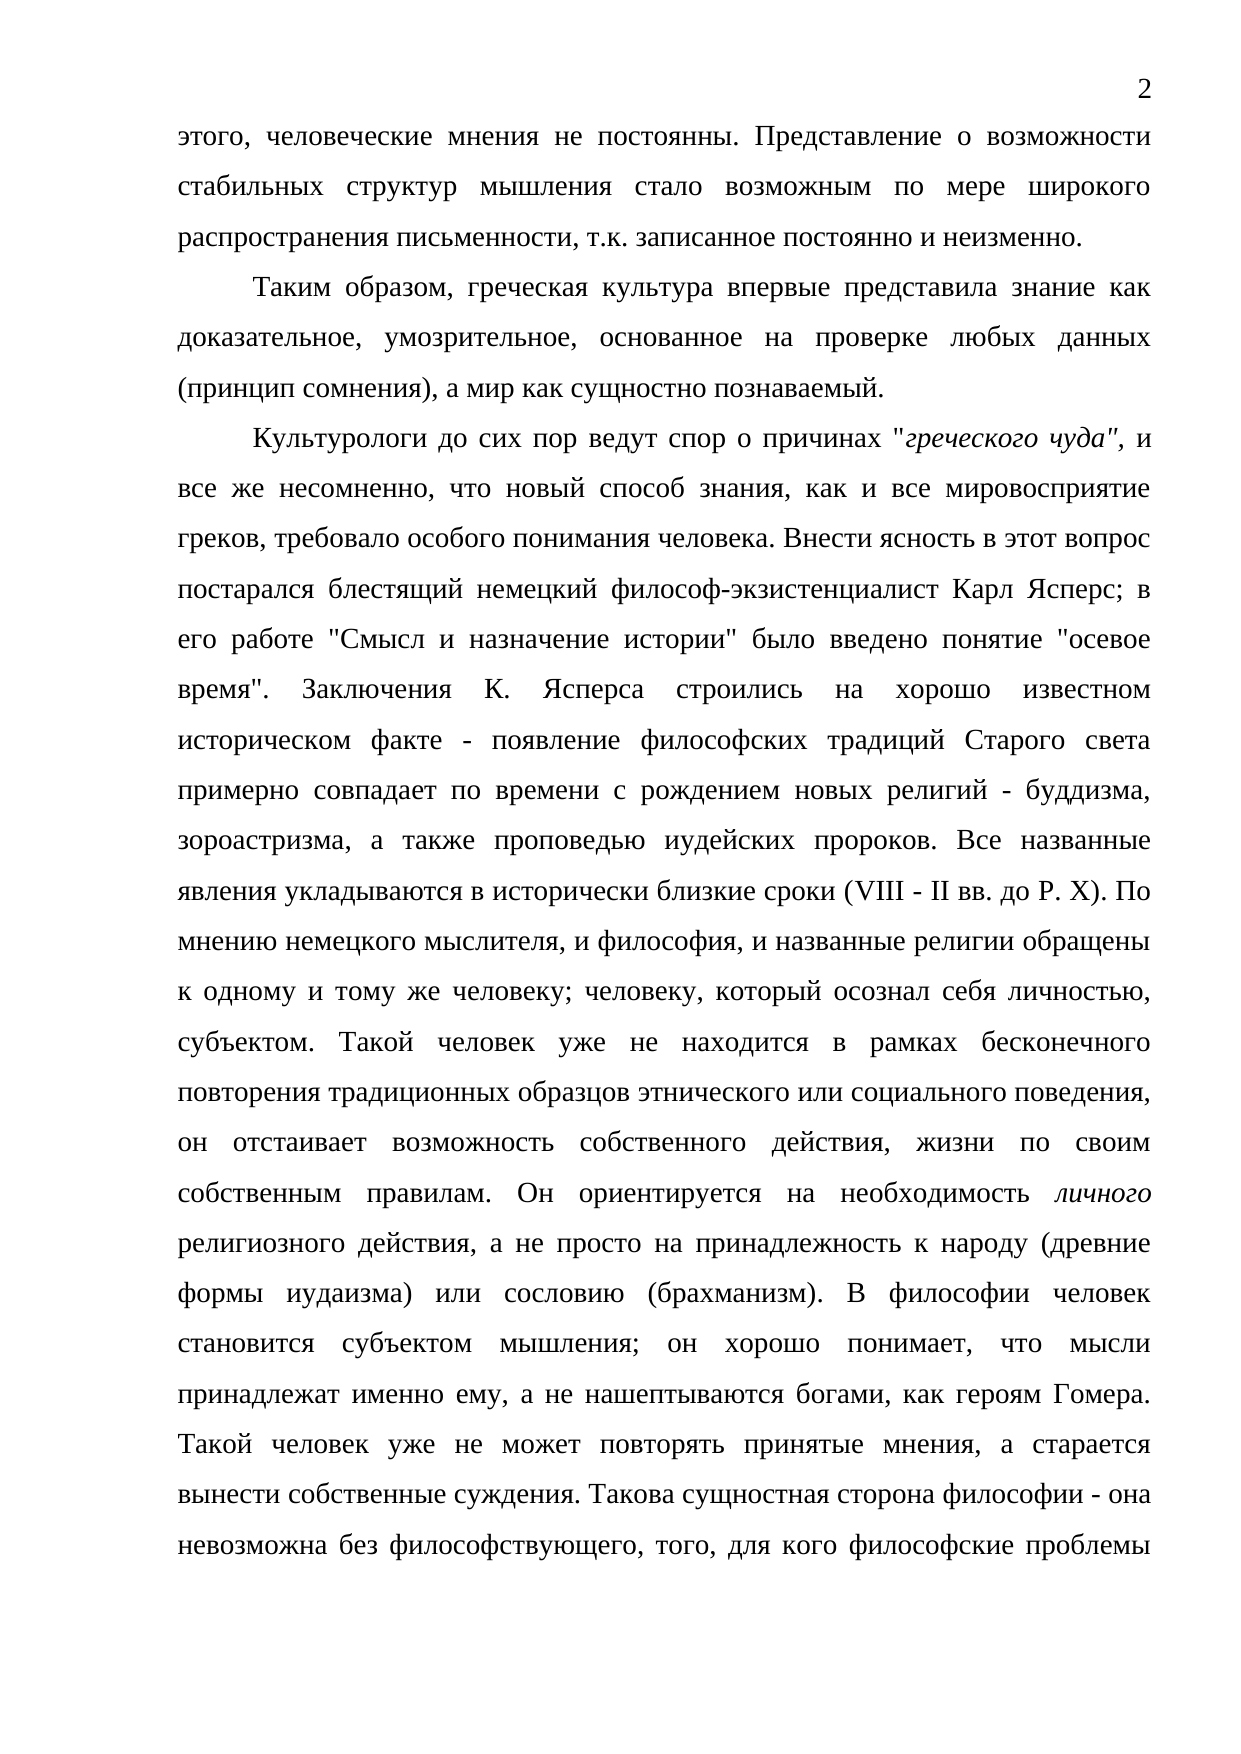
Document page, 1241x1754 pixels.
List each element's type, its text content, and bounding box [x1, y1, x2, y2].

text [177, 420, 1152, 1560]
text Таким образом, греческая культура впервые представила знание как доказательное, умозрительное, основанное на проверке любых данных (принцип сомнения), а мир как сущностно познаваемый. [177, 269, 1152, 403]
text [177, 118, 1152, 252]
